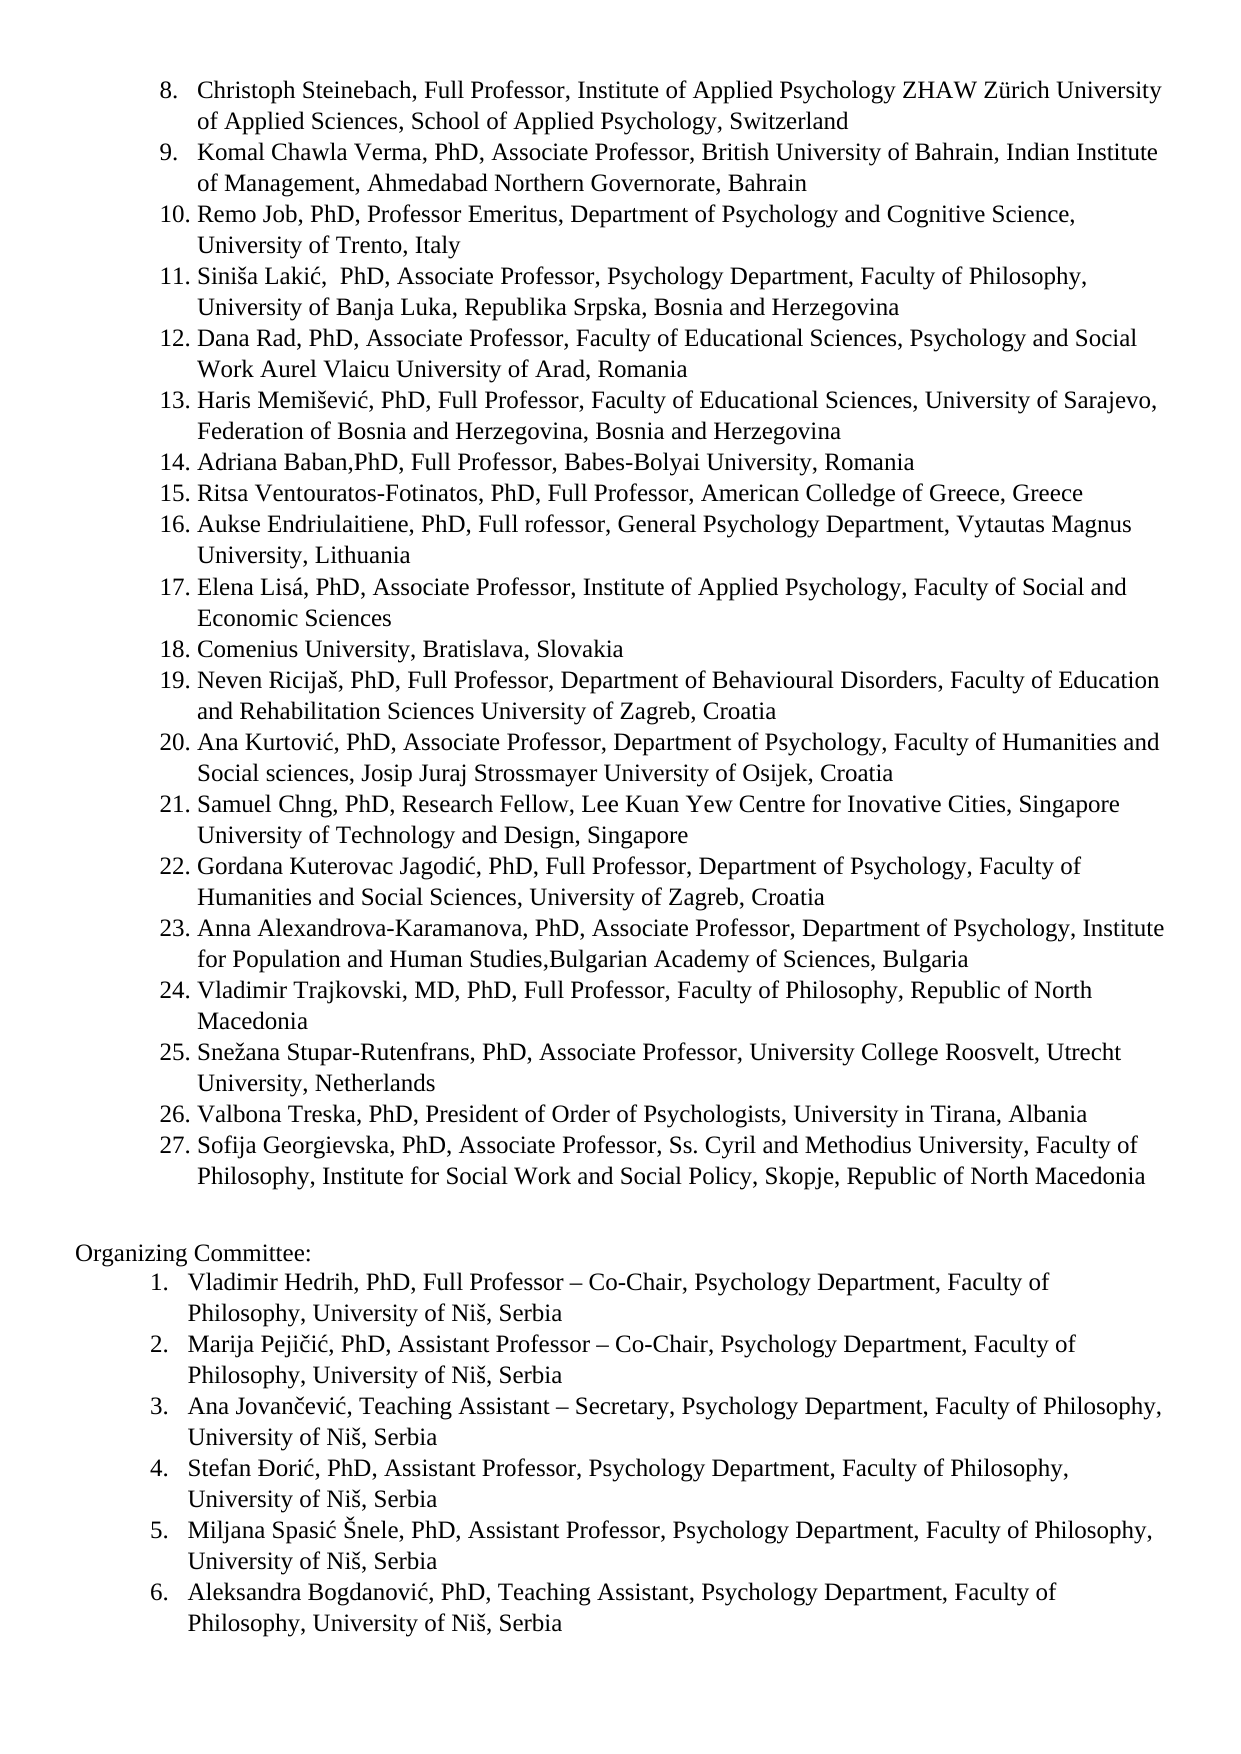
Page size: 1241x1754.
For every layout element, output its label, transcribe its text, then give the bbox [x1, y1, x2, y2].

list Haris Memišević, PhD, Full Professor, Faculty of Educational Sciences, University of Sarajevo, Federation of Bosnia and Herzegovina, Bosnia and Herzegovina [159, 385, 1165, 445]
list Comenius University, Bratislava, Slovakia [159, 634, 1165, 662]
list Aukse Endriulaitiene, PhD, Full rofessor, General Psychology Department, Vytautas Magnus University, Lithuania [159, 509, 1165, 569]
list Ana Kurtović, PhD, Associate Professor, Department of Psychology, Faculty of Humanities and Social sciences, Josip Juraj Strossmayer University of Osijek, Croatia [159, 727, 1165, 787]
list Samuel Chng, PhD, Research Fellow, Lee Kuan Yew Centre for Inovative Cities, Singapore University of Technology and Design, Singapore [159, 789, 1165, 849]
list Marija Pejičić, PhD, Assistant Professor – Co-Chair, Psychology Department, Faculty of Philosophy, University of Niš, Serbia [150, 1329, 1165, 1388]
list Valbona Treska, PhD, President of Order of Psychologists, University in Tirana, Albania [159, 1099, 1165, 1128]
list Remo Job, PhD, Professor Emeritus, Department of Psychology and Cognitive Science, University of Trento, Italy [159, 199, 1165, 259]
list Dana Rad, PhD, Associate Professor, Faculty of Educational Sciences, Psychology and Social Work Aurel Vlaicu University of Arad, Romania [159, 323, 1165, 383]
list Stefan Đorić, PhD, Assistant Professor, Psychology Department, Faculty of Philosophy, University of Niš, Serbia [150, 1453, 1165, 1513]
list Neven Ricijaš, PhD, Full Professor, Department of Behavioural Disorders, Faculty of Education and Rehabilitation Sciences University of Zagreb, Croatia [159, 665, 1165, 724]
list Christoph Steinebach, Full Professor, Institute of Applied Psychology ZHAW Zürich University of Applied Sciences, School of Applied Psychology, Switzerland [159, 75, 1165, 135]
list Sofija Georgievska, PhD, Associate Professor, Ss. Cyril and Methodius University, Faculty of Philosophy, Institute for Social Work and Social Policy, Skopje, Republic of North Macedonia [159, 1130, 1165, 1190]
list Adriana Baban,PhD, Full Professor, Babes-Bolyai University, Romania [159, 447, 1165, 476]
text Organizing Committee: [75, 1238, 1165, 1267]
list Ana Jovančević, Teaching Assistant – Secretary, Psychology Department, Faculty of Philosophy, University of Niš, Serbia [150, 1391, 1165, 1451]
list Vladimir Trajkovski, MD, PhD, Full Professor, Faculty of Philosophy, Republic of North Macedonia [159, 975, 1165, 1035]
list Miljana Spasić Šnele, PhD, Assistant Professor, Psychology Department, Faculty of Philosophy, University of Niš, Serbia [150, 1515, 1165, 1575]
list Gordana Kuterovac Jagodić, PhD, Full Professor, Department of Psychology, Faculty of Humanities and Social Sciences, University of Zagreb, Croatia [159, 851, 1165, 911]
list Vladimir Hedrih, PhD, Full Professor – Co-Chair, Psychology Department, Faculty of Philosophy, University of Niš, Serbia [150, 1267, 1165, 1326]
list Ritsa Ventouratos-Fotinatos, PhD, Full Professor, American Colledge of Greece, Greece [159, 478, 1165, 507]
list Siniša Lakić, PhD, Associate Professor, Psychology Department, Faculty of Philosophy, University of Banja Luka, Republika Srpska, Bosnia and Herzegovina [159, 261, 1165, 321]
list Elena Lisá, PhD, Associate Professor, Institute of Applied Psychology, Faculty of Social and Economic Sciences [159, 572, 1165, 631]
list Snežana Stupar-Rutenfrans, PhD, Associate Professor, University College Roosvelt, Utrecht University, Netherlands [159, 1037, 1165, 1097]
list Komal Chawla Verma, PhD, Associate Professor, British University of Bahrain, Indian Institute of Management, Ahmedabad Northern Governorate, Bahrain [159, 137, 1165, 197]
list Anna Alexandrova-Karamanova, PhD, Associate Professor, Department of Psychology, Institute for Population and Human Studies,Bulgarian Academy of Sciences, Bulgaria [159, 913, 1165, 973]
list Aleksandra Bogdanović, PhD, Teaching Assistant, Psychology Department, Faculty of Philosophy, University of Niš, Serbia [150, 1577, 1165, 1637]
